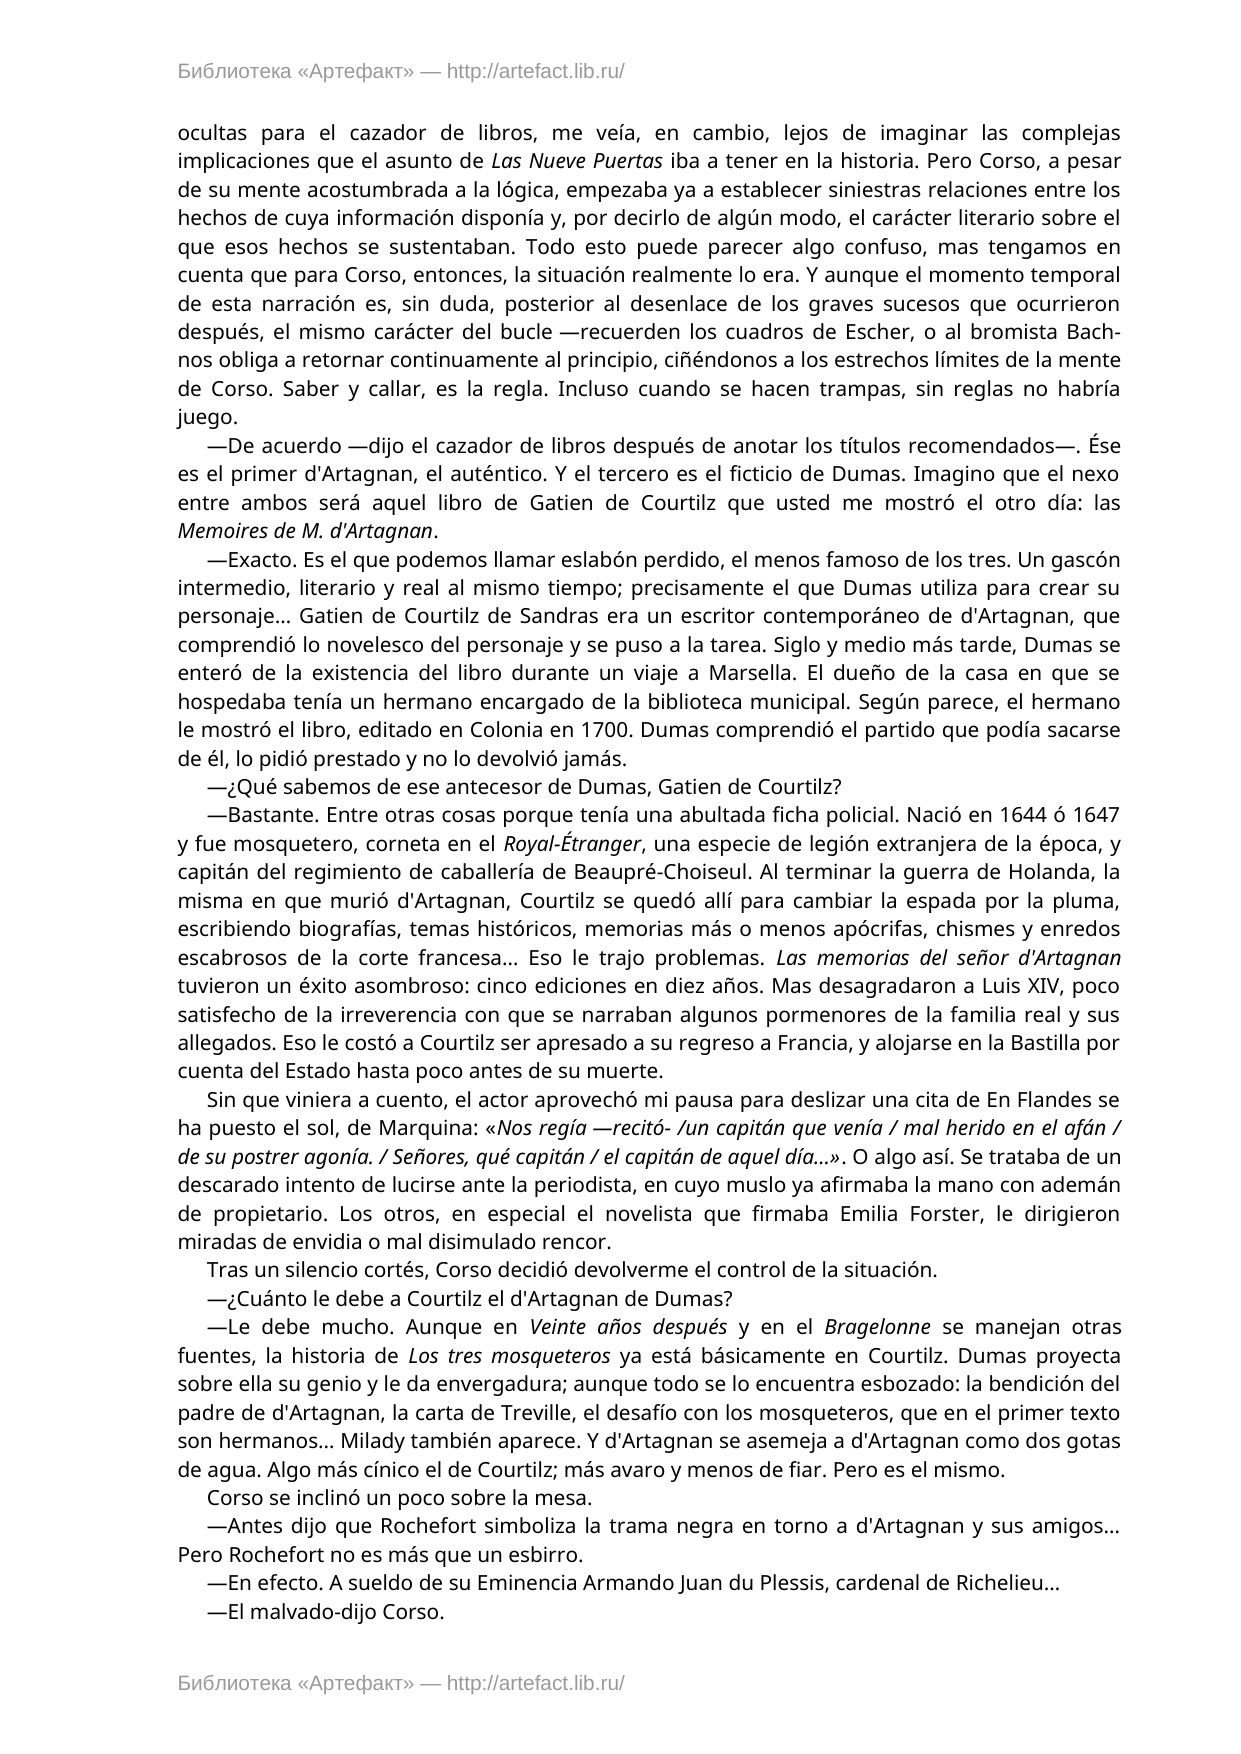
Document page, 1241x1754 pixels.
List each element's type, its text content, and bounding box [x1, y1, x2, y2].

text Sin que viniera a cuento, el actor aprovechó mi pausa para deslizar una cita de En Flandes se ha puesto el sol, de Marquina: «Nos regía —recitó- /un capitán que venía / mal herido en el afán / de su postrer agonía. / Señores, qué capitán / el capitán de aquel día…». O algo así. Se trataba de un descarado intento de lucirse ante la periodista, en cuyo muslo ya afirmaba la mano con ademán de propietario. Los otros, en especial el novelista que firmaba Emilia Forster, le dirigieron miradas de envidia o mal disimulado rencor. [177, 1085, 1122, 1256]
text —¿Qué sabemos de ese antecesor de Dumas, Gatien de Courtilz? [177, 772, 1122, 801]
text —Le debe mucho. Aunque en Veinte años después y en el Bragelonne se manejan otras fuentes, la historia de Los tres mosqueteros ya está básicamente en Courtilz. Dumas proyecta sobre ella su genio y le da envergadura; aunque todo se lo encuentra esbozado: la bendición del padre de d'Artagnan, la carta de Treville, el desafío con los mosqueteros, que en el primer texto son hermanos… Milady también aparece. Y d'Artagnan se asemeja a d'Artagnan como dos gotas de agua. Algo más cínico el de Courtilz; más avaro y menos de fiar. Pero es el mismo. [177, 1312, 1122, 1483]
text —Exacto. Es el que podemos llamar eslabón perdido, el menos famoso de los tres. Un gascón intermedio, literario y real al mismo tiempo; precisamente el que Dumas utiliza para crear su personaje… Gatien de Courtilz de Sandras era un escritor contemporáneo de d'Artagnan, que comprendió lo novelesco del personaje y se puso a la tarea. Siglo y medio más tarde, Dumas se enteró de la existencia del libro durante un viaje a Marsella. El dueño de la casa en que se hospedaba tenía un hermano encargado de la biblioteca municipal. Según parece, el hermano le mostró el libro, editado en Colonia en 1700. Dumas comprendió el partido que podía sacarse de él, lo pidió prestado y no lo devolvió jamás. [177, 545, 1122, 772]
text Tras un silencio cortés, Corso decidió devolverme el control de la situación. [177, 1256, 1122, 1284]
text —El malvado-dijo Corso. [177, 1597, 1122, 1625]
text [177, 118, 1122, 431]
text —De acuerdo —dijo el cazador de libros después de anotar los títulos recomendados—. Ése es el primer d'Artagnan, el auténtico. Y el tercero es el ficticio de Dumas. Imagino que el nexo entre ambos será aquel libro de Gatien de Courtilz que usted me mostró el otro día: las Memoires de M. d'Artagnan. [177, 431, 1122, 545]
text —Antes dijo que Rochefort simboliza la trama negra en torno a d'Artagnan y sus amigos… Pero Rochefort no es más que un esbirro. [177, 1512, 1122, 1568]
text —Bastante. Entre otras cosas porque tenía una abultada ficha policial. Nació en 1644 ó 1647 y fue mosquetero, corneta en el Royal-Étranger, una especie de legión extranjera de la época, y capitán del regimiento de caballería de Beaupré-Choiseul. Al terminar la guerra de Holanda, la misma en que murió d'Artagnan, Courtilz se quedó allí para cambiar la espada por la pluma, escribiendo biografías, temas históricos, memorias más o menos apócrifas, chismes y enredos escabrosos de la corte francesa… Eso le trajo problemas. Las memorias del señor d'Artagnan tuvieron un éxito asombroso: cinco ediciones en diez años. Mas desagradaron a Luis XIV, poco satisfecho de la irreverencia con que se narraban algunos pormenores de la familia real y sus allegados. Eso le costó a Courtilz ser apresado a su regreso a Francia, y alojarse en la Bastilla por cuenta del Estado hasta poco antes de su muerte. [177, 801, 1122, 1085]
text —En efecto. A sueldo de su Eminencia Armando Juan du Plessis, cardenal de Richelieu… [177, 1568, 1122, 1597]
text —¿Cuánto le debe a Courtilz el d'Artagnan de Dumas? [177, 1284, 1122, 1312]
text Corso se inclinó un poco sobre la mesa. [177, 1483, 1122, 1512]
